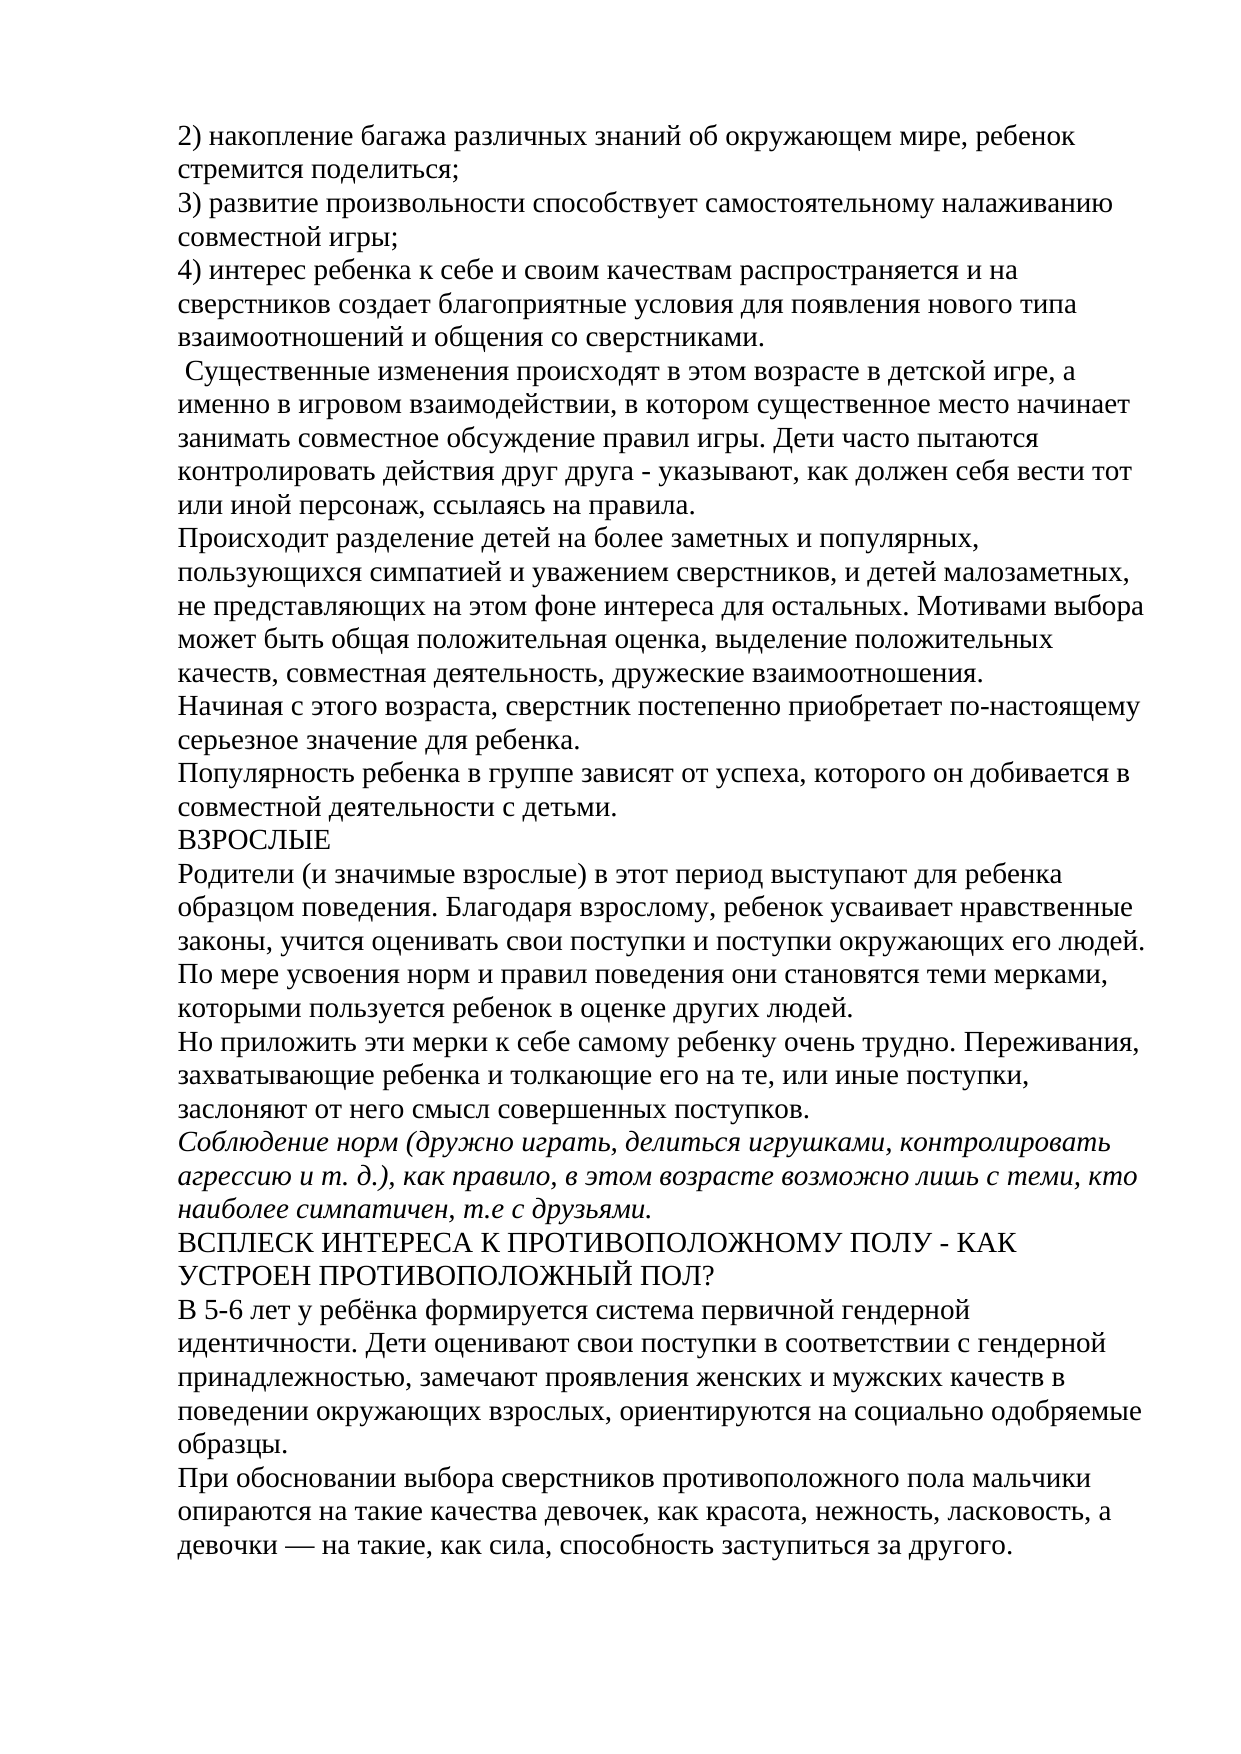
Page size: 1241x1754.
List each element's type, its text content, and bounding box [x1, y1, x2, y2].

text В 5-6 лет у ребёнка формируется система первичной гендерной идентичности. Дети оценивают свои поступки в соответствии с гендерной принадлежностью, замечают проявления женских и мужских качеств в поведении окружающих взрослых, ориентируются на социально одобряемые образцы. [177, 1292, 1152, 1460]
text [177, 118, 1152, 353]
text Но приложить эти мерки к себе самому ребенку очень трудно. Переживания, захватывающие ребенка и толкающие его на те, или иные поступки, заслоняют от него смысл совершенных поступков. [177, 1024, 1152, 1124]
text Начиная с этого возраста, сверстник постепенно приобретает по-настоящему серьезное значение для ребенка. [177, 688, 1152, 755]
text Родители (и значимые взрослые) в этот период выступают для ребенка образцом поведения. Благодаря взрослому, ребенок усваивает нравственные законы, учится оценивать свои поступки и поступки окружающих его людей. По мере усвоения норм и правил поведения они становятся теми мерками, которыми пользуется ребенок в оценке других людей. [177, 856, 1152, 1024]
text ВСПЛЕСК ИНТЕРЕСА К ПРОТИВОПОЛОЖНОМУ ПОЛУ - КАК УСТРОЕН ПРОТИВОПОЛОЖНЫЙ ПОЛ? [177, 1225, 1152, 1292]
text Популярность ребенка в группе зависят от успеха, которого он добивается в совместной деятельности с детьми. [177, 755, 1152, 822]
text При обосновании выбора сверстников противоположного пола мальчики опираются на такие качества девочек, как красота, нежность, ласковость, а девочки — на такие, как сила, способность заступиться за другого. [177, 1460, 1152, 1560]
text ВЗРОСЛЫЕ [177, 822, 1152, 856]
text Происходит разделение детей на более заметных и популярных, пользующихся симпатией и уважением сверстников, и детей малозаметных, не представляющих на этом фоне интереса для остальных. Мотивами выбора может быть общая положительная оценка, выделение положительных качеств, совместная деятельность, дружеские взаимоотношения. [177, 521, 1152, 688]
text Существенные изменения происходят в этом возрасте в детской игре, а именно в игровом взаимодействии, в котором существенное место начинает занимать совместное обсуждение правил игры. Дети часто пытаются контролировать действия друг друга - указывают, как должен себя вести тот или иной персонаж, ссылаясь на правила. [177, 353, 1152, 521]
text Соблюдение норм (дружно играть, делиться игрушками, контролировать агрессию и т. д.), как правило, в этом возрасте возможно лишь с теми, кто наиболее симпатичен, т.е с друзьями. [177, 1124, 1152, 1225]
